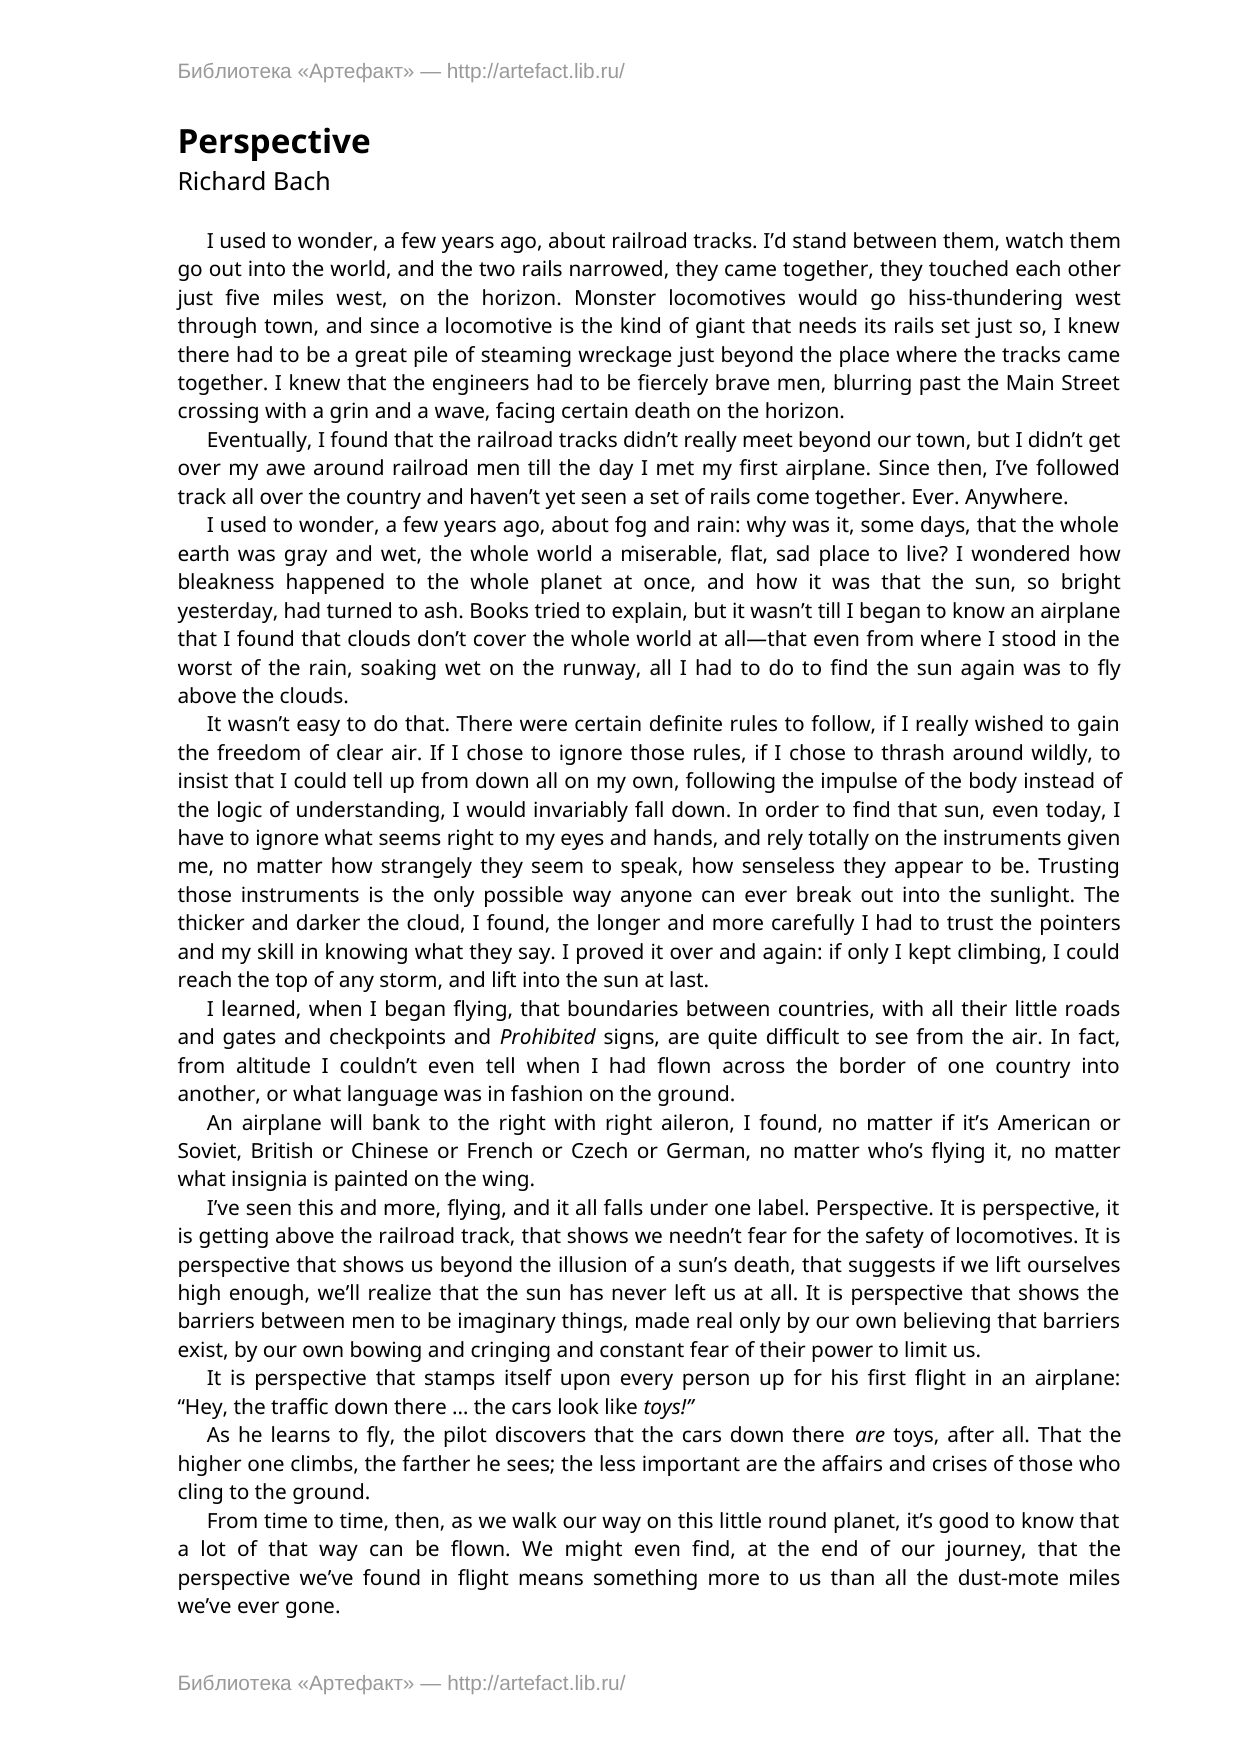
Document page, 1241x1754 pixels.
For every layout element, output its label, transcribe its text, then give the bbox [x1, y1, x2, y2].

text From time to time, then, as we walk our way on this little round planet, it’s good to know that a lot of that way can be flown. We might even find, at the end of our journey, that the perspective we’ve found in flight means something more to us than all the dust-mote miles we’ve ever gone. [177, 1506, 1122, 1619]
text It wasn’t easy to do that. There were certain definite rules to follow, if I really wished to gain the freedom of clear air. If I chose to ignore those rules, if I chose to thrash around wildly, to insist that I could tell up from down all on my own, following the impulse of the body instead of the logic of understanding, I would invariably fall down. In order to find that sun, even today, I have to ignore what seems right to my eyes and hands, and rely totally on the instruments given me, no matter how strangely they seem to speak, how senseless they appear to be. Trusting those instruments is the only possible way anyone can ever break out into the sunlight. The thicker and darker the cloud, I found, the longer and more carefully I had to trust the pointers and my skill in knowing what they say. I proved it over and again: if only I kept climbing, I could reach the top of any storm, and lift into the sun at last. [177, 709, 1122, 994]
text As he learns to fly, the pilot discovers that the cars down there are toys, after all. That the higher one climbs, the farther he sees; the less important are the affairs and crises of those who cling to the ground. [177, 1420, 1122, 1506]
text It is perspective that stamps itself upon every person up for his first flight in an airplane: “Hey, the traffic down there … the cars look like toys!” [177, 1363, 1122, 1420]
text I learned, when I began flying, that boundaries between countries, with all their little roads and gates and checkpoints and Prohibited signs, are quite difficult to see from the air. In fact, from altitude I couldn’t even tell when I had flown across the border of one country into another, or what language was in fashion on the ground. [177, 994, 1122, 1108]
subtitle Perspective [177, 118, 1122, 163]
text I used to wonder, a few years ago, about fog and rain: why was it, some days, that the whole earth was gray and wet, the whole world a miserable, flat, sad place to live? I wondered how bleakness happened to the whole planet at once, and how it was that the sun, so bright yesterday, had turned to ash. Books tried to explain, but it wasn’t till I began to know an airplane that I found that clouds don’t cover the whole world at all—that even from where I stood in the worst of the rain, soaking wet on the runway, all I had to do to find the sun again was to fly above the clouds. [177, 510, 1122, 709]
text Richard Bach [177, 163, 1122, 198]
text I’ve seen this and more, flying, and it all falls under one label. Perspective. It is perspective, it is getting above the railroad track, that shows we needn’t fear for the safety of locomotives. It is perspective that shows us beyond the illusion of a sun’s death, that suggests if we lift ourselves high enough, we’ll realize that the sun has never left us at all. It is perspective that shows the barriers between men to be imaginary things, made real only by our own believing that barriers exist, by our own bowing and cringing and constant fear of their power to limit us. [177, 1193, 1122, 1363]
text I used to wonder, a few years ago, about railroad tracks. I’d stand between them, watch them go out into the world, and the two rails narrowed, they came together, they touched each other just five miles west, on the horizon. Monster locomotives would go hiss-thundering west through town, and since a locomotive is the kind of giant that needs its rails set just so, I knew there had to be a great pile of steaming wreckage just beyond the place where the tracks came together. I knew that the engineers had to be fiercely brave men, blurring past the Main Street crossing with a grin and a wave, facing certain death on the horizon. [177, 226, 1122, 425]
text Eventually, I found that the railroad tracks didn’t really meet beyond our town, but I didn’t get over my awe around railroad men till the day I met my first airplane. Since then, I’ve followed track all over the country and haven’t yet seen a set of rails come together. Ever. Anywhere. [177, 425, 1122, 510]
text An airplane will bank to the right with right aileron, I found, no matter if it’s American or Soviet, British or Chinese or French or Czech or German, no matter who’s flying it, no matter what insignia is painted on the wing. [177, 1108, 1122, 1193]
